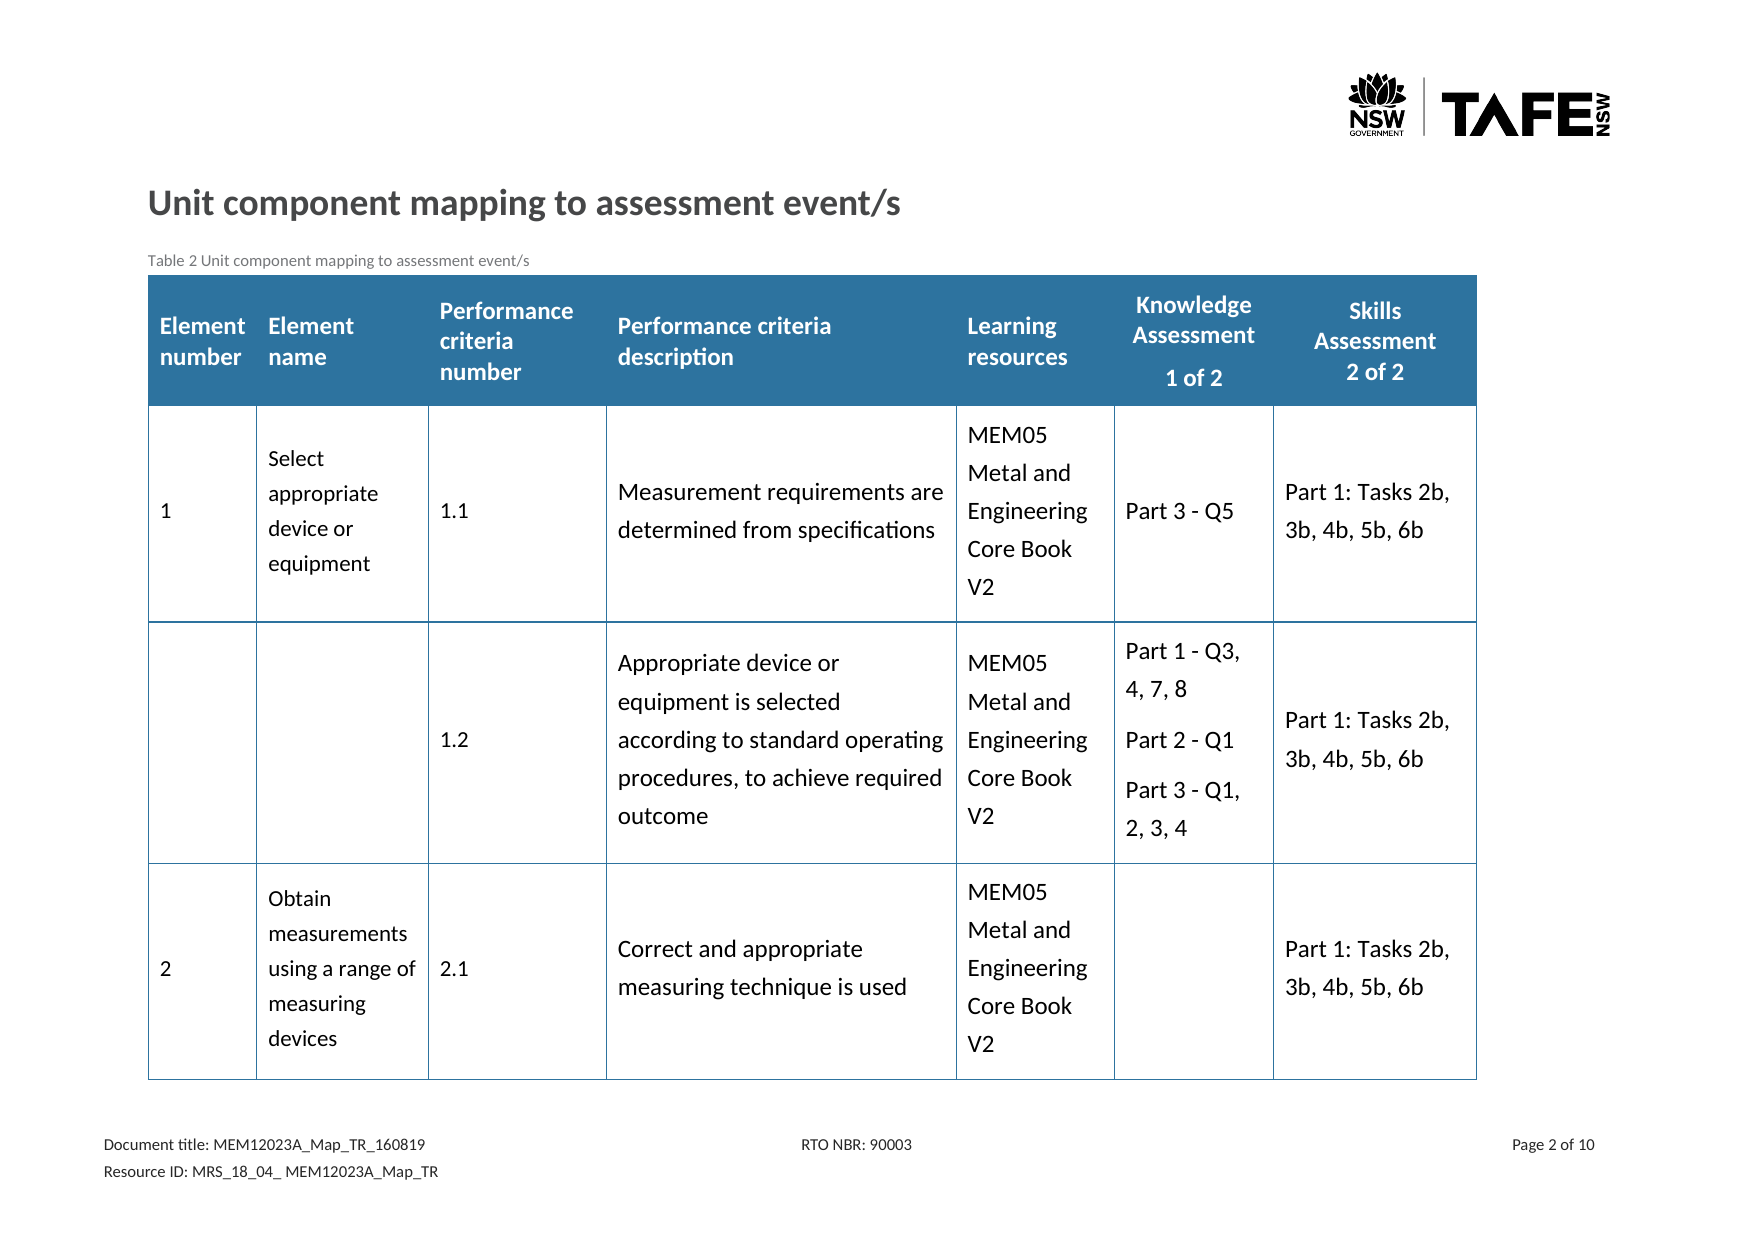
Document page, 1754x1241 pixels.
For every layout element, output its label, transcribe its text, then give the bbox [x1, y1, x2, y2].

table_cell Part 1: Tasks 2b, 3b, 4b, 5b, 6b [1274, 406, 1476, 621]
table_header Element number [149, 276, 256, 405]
subtitle Unit component mapping to assessment event/s [148, 179, 1606, 225]
table_header Element name [257, 276, 428, 405]
table_cell 2.1 [429, 864, 606, 1079]
table_cell Part 1: Tasks 2b, 3b, 4b, 5b, 6b [1274, 864, 1476, 1079]
table_header Learning resources [957, 276, 1114, 405]
table_cell Measurement requirements are determined from specifications [607, 406, 956, 621]
table_cell 1.1 [429, 406, 606, 621]
table_cell Part 1 - Q3, 4, 7, 8 Part 2 - Q1 Part 3 - Q1, 2, 3, 4 [1115, 623, 1273, 863]
table_cell [1115, 864, 1273, 1079]
text Table 2 Unit component mapping to assessment event/s [148, 250, 1606, 270]
table_cell 2 [149, 864, 256, 1079]
table_cell Correct and appropriate measuring technique is used [607, 864, 956, 1079]
table_cell Appropriate device or equipment is selected according to standard operating procedures, to achieve required outcome [607, 623, 956, 863]
table_cell 1.2 [429, 623, 606, 863]
table_header Knowledge Assessment 1 of 2 [1115, 276, 1273, 405]
table_cell Part 1: Tasks 2b, 3b, 4b, 5b, 6b [1274, 623, 1476, 863]
picture [1348, 71, 1610, 137]
table_cell [257, 623, 428, 863]
table_cell MEM05 Metal and Engineering Core Book V2 [957, 623, 1114, 863]
table_cell Obtain measurements using a range of measuring devices [257, 864, 428, 1079]
table_header Performance criteria description [607, 276, 956, 405]
table_header Skills Assessment 2 of 2 [1274, 276, 1476, 405]
table_header Performance criteria number [429, 276, 606, 405]
table_cell MEM05 Metal and Engineering Core Book V2 [957, 406, 1114, 621]
table_cell [149, 623, 256, 863]
table_cell Part 3 - Q5 [1115, 406, 1273, 621]
table_cell Select appropriate device or equipment [257, 406, 428, 621]
table_cell MEM05 Metal and Engineering Core Book V2 [957, 864, 1114, 1079]
table_cell 1 [149, 406, 256, 621]
